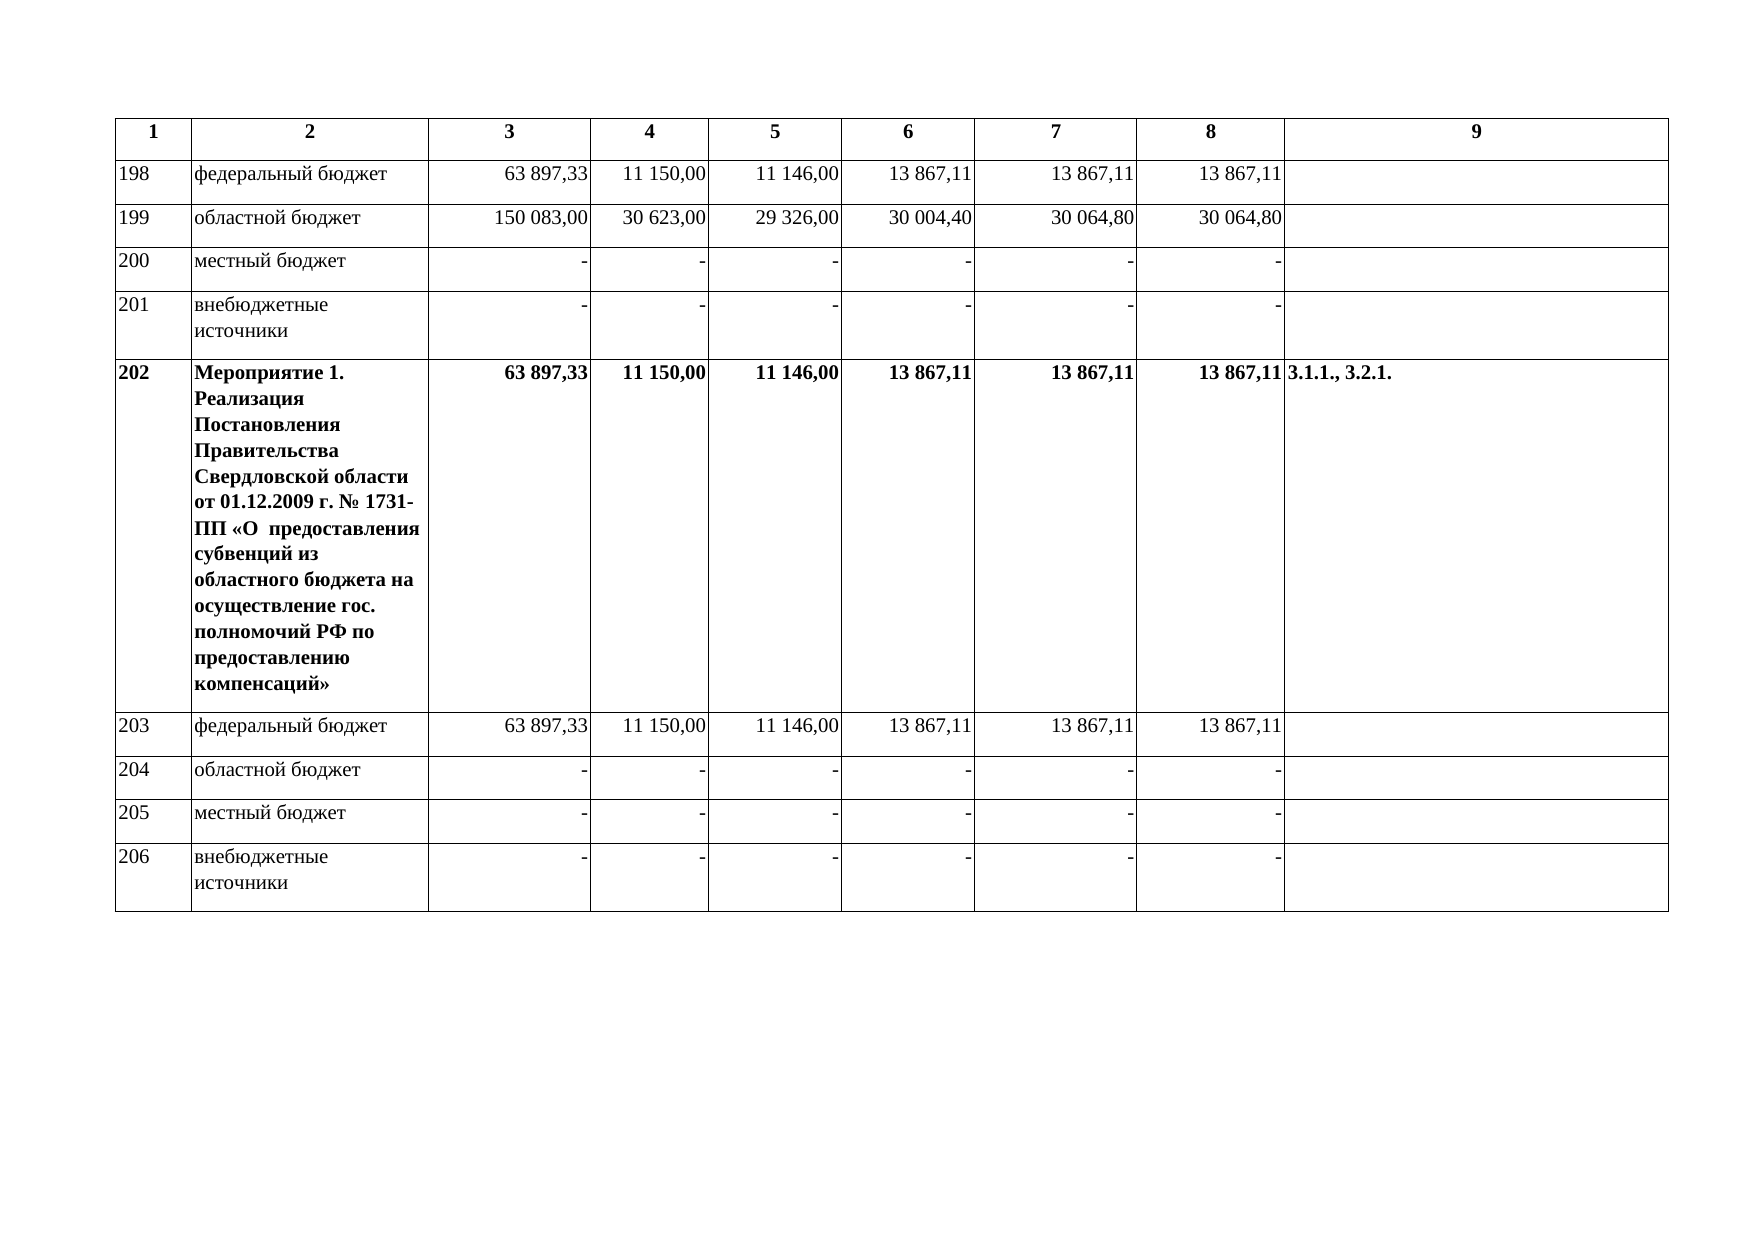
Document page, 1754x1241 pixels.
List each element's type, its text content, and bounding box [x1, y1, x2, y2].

table_cell 63 897,33 [429, 713, 590, 756]
table_cell - [842, 800, 974, 843]
table_cell - [709, 757, 841, 799]
table_header 2 [192, 119, 428, 160]
table_cell - [975, 757, 1136, 799]
table_cell [1285, 161, 1668, 204]
table_cell 13 867,11 [842, 713, 974, 756]
table_cell 13 867,11 [1137, 161, 1284, 204]
table_cell 13 867,11 [842, 360, 974, 712]
table_cell - [1137, 248, 1284, 291]
table_cell 198 [116, 161, 191, 204]
table_cell [1285, 800, 1668, 843]
table_cell - [709, 248, 841, 291]
table_cell - [591, 844, 708, 911]
table_cell 203 [116, 713, 191, 756]
table_cell - [429, 757, 590, 799]
table_header 4 [591, 119, 708, 160]
table_header 5 [709, 119, 841, 160]
table_cell - [591, 248, 708, 291]
table_cell 3.1.1., 3.2.1. [1285, 360, 1668, 712]
table_header 7 [975, 119, 1136, 160]
table_header 3 [429, 119, 590, 160]
table_cell - [429, 800, 590, 843]
table_cell 200 [116, 248, 191, 291]
table_cell - [842, 248, 974, 291]
table_cell - [709, 800, 841, 843]
table_cell 63 897,33 [429, 360, 590, 712]
table_cell [1285, 757, 1668, 799]
table_cell 11 146,00 [709, 713, 841, 756]
table_cell - [975, 248, 1136, 291]
table_header 8 [1137, 119, 1284, 160]
table_cell - [429, 844, 590, 911]
table_cell федеральный бюджет [192, 161, 428, 204]
table_cell местный бюджет [192, 248, 428, 291]
table_cell 13 867,11 [975, 360, 1136, 712]
table_cell 204 [116, 757, 191, 799]
table_cell внебюджетные источники [192, 844, 428, 911]
table_cell - [842, 844, 974, 911]
table_cell - [429, 292, 590, 359]
table_cell 29 326,00 [709, 205, 841, 247]
table_cell - [842, 757, 974, 799]
table_cell 199 [116, 205, 191, 247]
table_cell [1285, 248, 1668, 291]
table_header 9 [1285, 119, 1668, 160]
table_cell 202 [116, 360, 191, 712]
table_cell внебюджетные источники [192, 292, 428, 359]
table_cell 206 [116, 844, 191, 911]
table_cell местный бюджет [192, 800, 428, 843]
table_cell [1285, 844, 1668, 911]
table_cell 11 150,00 [591, 713, 708, 756]
table_cell 13 867,11 [1137, 713, 1284, 756]
table_cell 11 150,00 [591, 360, 708, 712]
table_cell - [975, 800, 1136, 843]
table_cell - [1137, 844, 1284, 911]
table_cell - [591, 292, 708, 359]
table_cell 30 004,40 [842, 205, 974, 247]
table_cell 11 146,00 [709, 161, 841, 204]
table_cell - [1137, 292, 1284, 359]
table_cell Мероприятие 1. Реализация Постановления Правительства Свердловской области от 01.12.2009 г. № 1731-ПП «О предоставления субвенций из областного бюджета на осуществление гос. полномочий РФ по предоставлению компенсаций» [192, 360, 428, 712]
table_cell - [1137, 757, 1284, 799]
table_cell 150 083,00 [429, 205, 590, 247]
table_cell [1285, 713, 1668, 756]
table_cell 30 064,80 [1137, 205, 1284, 247]
table_header 1 [116, 119, 191, 160]
table_cell - [429, 248, 590, 291]
table_cell 11 150,00 [591, 161, 708, 204]
table_cell - [842, 292, 974, 359]
table_cell федеральный бюджет [192, 713, 428, 756]
table_cell [1285, 205, 1668, 247]
table_cell [1285, 292, 1668, 359]
table_cell 205 [116, 800, 191, 843]
table_cell - [975, 292, 1136, 359]
table_cell - [591, 800, 708, 843]
table_cell областной бюджет [192, 757, 428, 799]
table_cell 63 897,33 [429, 161, 590, 204]
table_header 6 [842, 119, 974, 160]
table_cell - [591, 757, 708, 799]
table_cell 201 [116, 292, 191, 359]
table_cell 13 867,11 [975, 713, 1136, 756]
table_cell - [975, 844, 1136, 911]
table_cell - [1137, 800, 1284, 843]
table_cell 13 867,11 [1137, 360, 1284, 712]
table_cell - [709, 844, 841, 911]
table_cell - [709, 292, 841, 359]
table_cell 11 146,00 [709, 360, 841, 712]
table_cell 30 623,00 [591, 205, 708, 247]
table_cell 30 064,80 [975, 205, 1136, 247]
table_cell 13 867,11 [842, 161, 974, 204]
table_cell областной бюджет [192, 205, 428, 247]
table_cell 13 867,11 [975, 161, 1136, 204]
